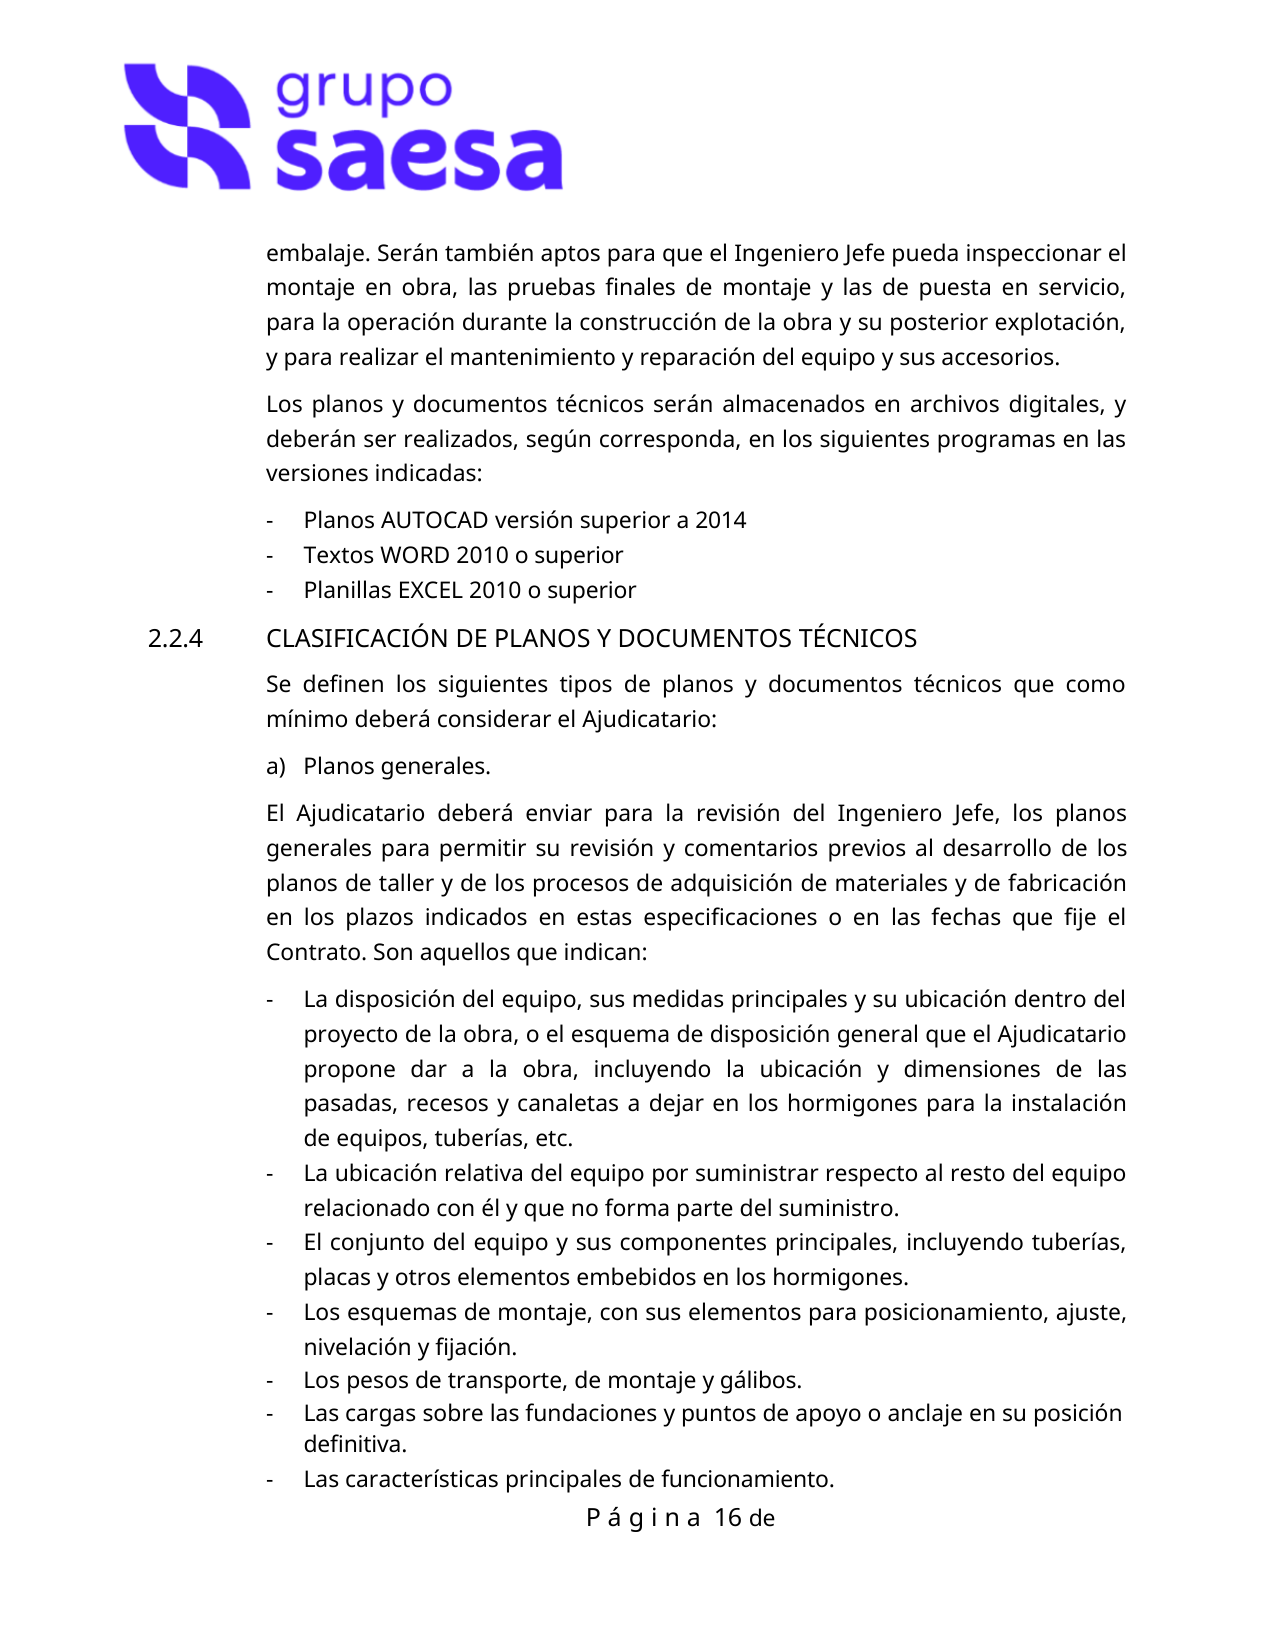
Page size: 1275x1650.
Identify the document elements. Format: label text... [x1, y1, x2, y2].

text El Ajudicatario deberá enviar para la revisión del Ingeniero Jefe, los planos generales para permitir su revisión y comentarios previos al desarrollo de los planos de taller y de los procesos de adquisición de materiales y de fabricación en los plazos indicados en estas especificaciones o en las fechas que fije el Contrato. Son aquellos que indican: [266, 797, 1127, 967]
list Planos AUTOCAD versión superior a 2014 [266, 504, 1162, 536]
text embalaje. Serán también aptos para que el Ingeniero Jefe pueda inspeccionar el montaje en obra, las pruebas finales de montaje y las de puesta en servicio, para la operación durante la construcción de la obra y su posterior explotación, y para realizar el mantenimiento y reparación del equipo y sus accesorios. [266, 236, 1128, 372]
list Textos WORD 2010 o superior [266, 539, 1162, 570]
picture [112, 54, 569, 195]
list Las cargas sobre las fundaciones y puntos de apoyo o anclaje en su posición definitiva. [266, 1397, 1162, 1460]
list Las características principales de funcionamiento. [266, 1463, 1162, 1494]
list El conjunto del equipo y sus componentes principales, incluyendo tuberías, placas y otros elementos embebidos en los hormigones. [266, 1226, 1127, 1292]
subtitle CLASIFICACIÓN DE PLANOS Y DOCUMENTOS TÉCNICOS [148, 621, 1162, 655]
list La ubicación relativa del equipo por suministrar respecto al resto del equipo relacionado con él y que no forma parte del suministro. [266, 1157, 1127, 1223]
text Se definen los siguientes tipos de planos y documentos técnicos que como mínimo deberá considerar el Ajudicatario: [266, 667, 1127, 734]
list Los esquemas de montaje, con sus elementos para posicionamiento, ajuste, nivelación y fijación. [266, 1296, 1128, 1362]
list Los pesos de transporte, de montaje y gálibos. [266, 1366, 1162, 1394]
list La disposición del equipo, sus medidas principales y su ubicación dentro del proyecto de la obra, o el esquema de disposición general que el Ajudicatario propone dar a la obra, incluyendo la ubicación y dimensiones de las pasadas, recesos y canaletas a dejar en los hormigones para la instalación de equipos, tuberías, etc. [266, 983, 1128, 1153]
list Planos generales. [266, 750, 1162, 781]
list Planillas EXCEL 2010 o superior [266, 574, 1162, 605]
text Los planos y documentos técnicos serán almacenados en archivos digitales, y deberán ser realizados, según corresponda, en los siguientes programas en las versiones indicadas: [266, 388, 1127, 488]
